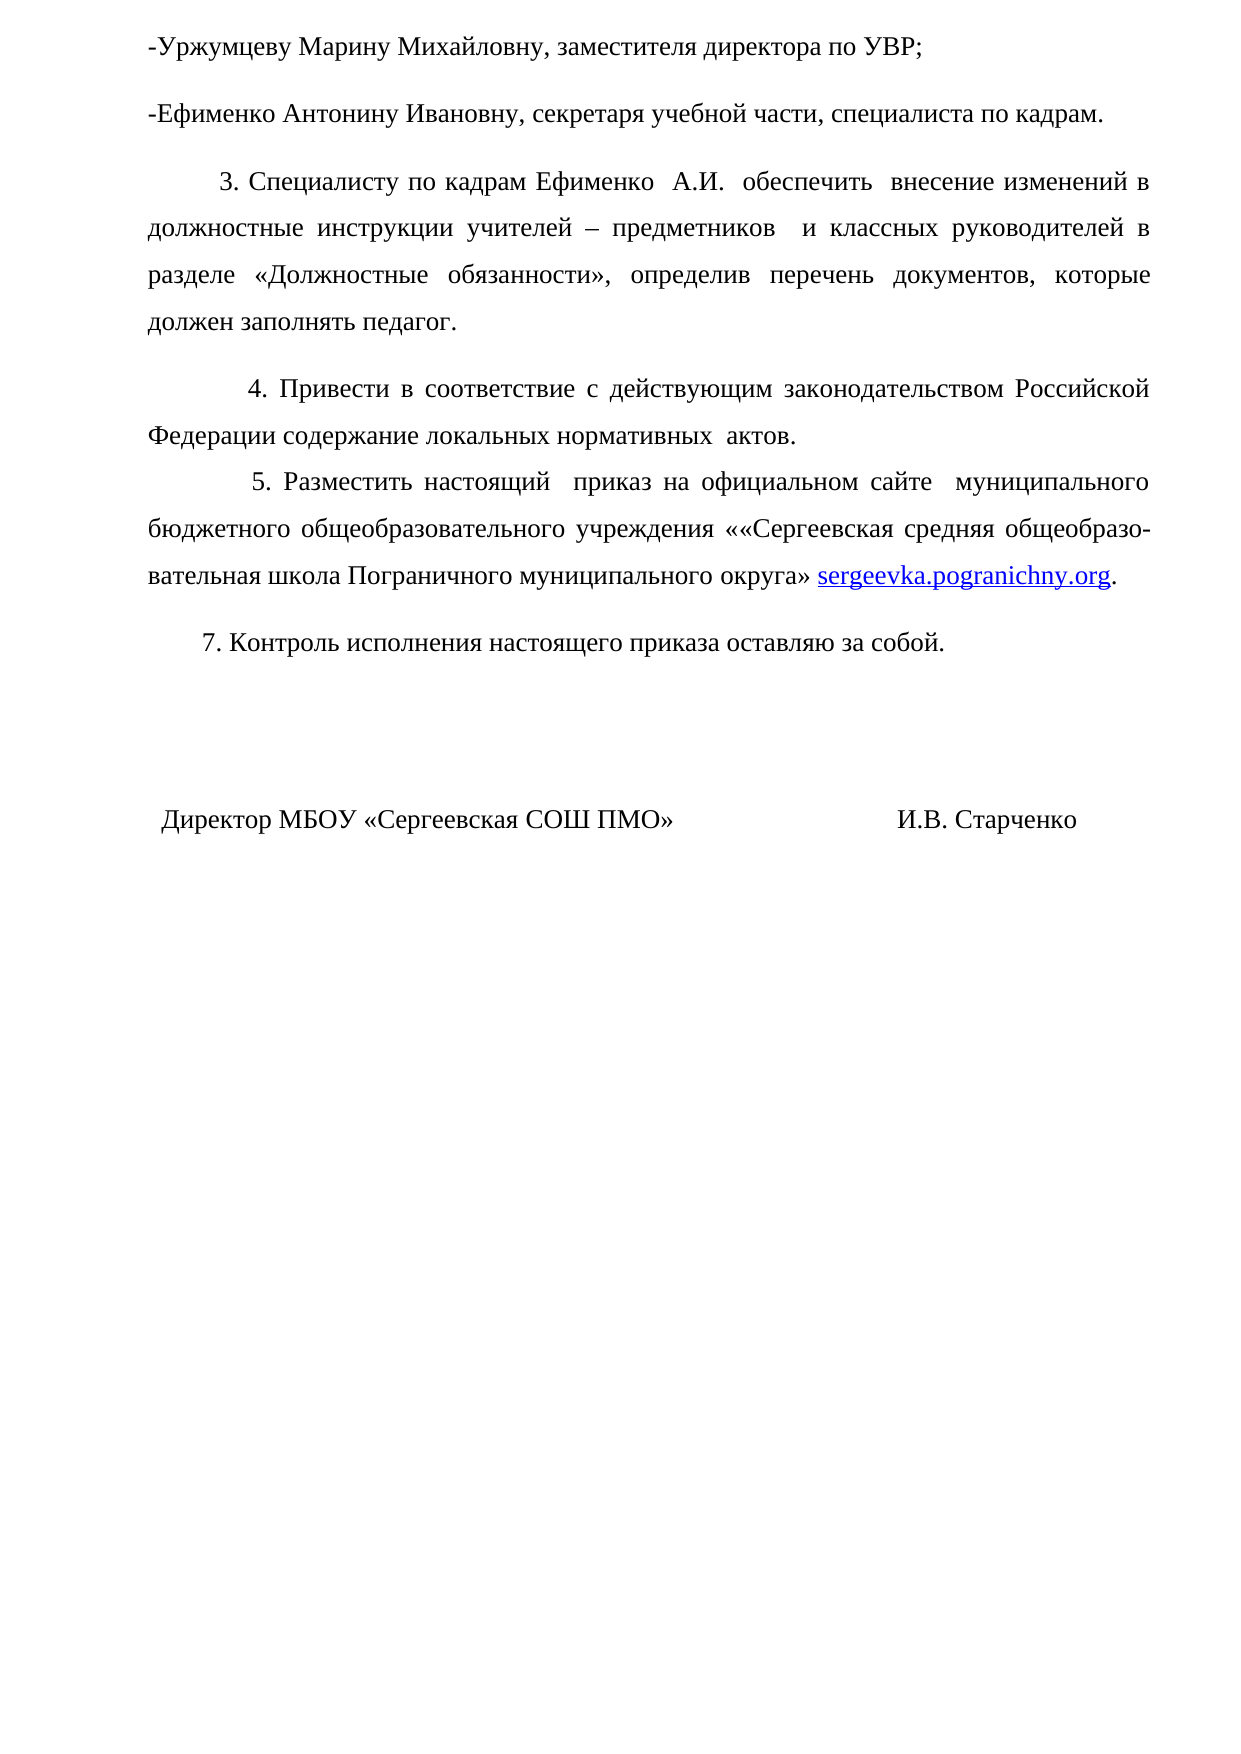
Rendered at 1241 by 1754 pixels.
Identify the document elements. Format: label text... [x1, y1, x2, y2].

text Директор МБОУ «Сергеевская СОШ ПМО» И.В. Старченко [148, 803, 1152, 834]
text 4. Привести в соответствие с действующим законодательством Российской Федерации содержание локальных нормативных актов. [148, 372, 1152, 450]
text 3. Специалисту по кадрам Ефименко А.И. обеспечить внесение изменений в должностные инструкции учителей – предметников и классных руководителей в разделе «Должностные обязанности», определив перечень документов, которые должен заполнять педагог. [148, 164, 1152, 336]
text 5. Разместить настоящий приказ на официальном сайте муниципального бюджетного общеобразовательного учреждения ««Сергеевская средняя общеобразо- вательная школа Пограничного муниципального округа» sergeevka.pogranichny.org. [148, 465, 1152, 590]
text -Уржумцеву Марину Михайловну, заместителя директора по УВР; [148, 29, 1152, 61]
text 7. Контроль исполнения настоящего приказа оставляю за собой. [148, 626, 1152, 657]
text -Ефименко Антонину Ивановну, секретаря учебной части, специалиста по кадрам. [148, 97, 1152, 128]
